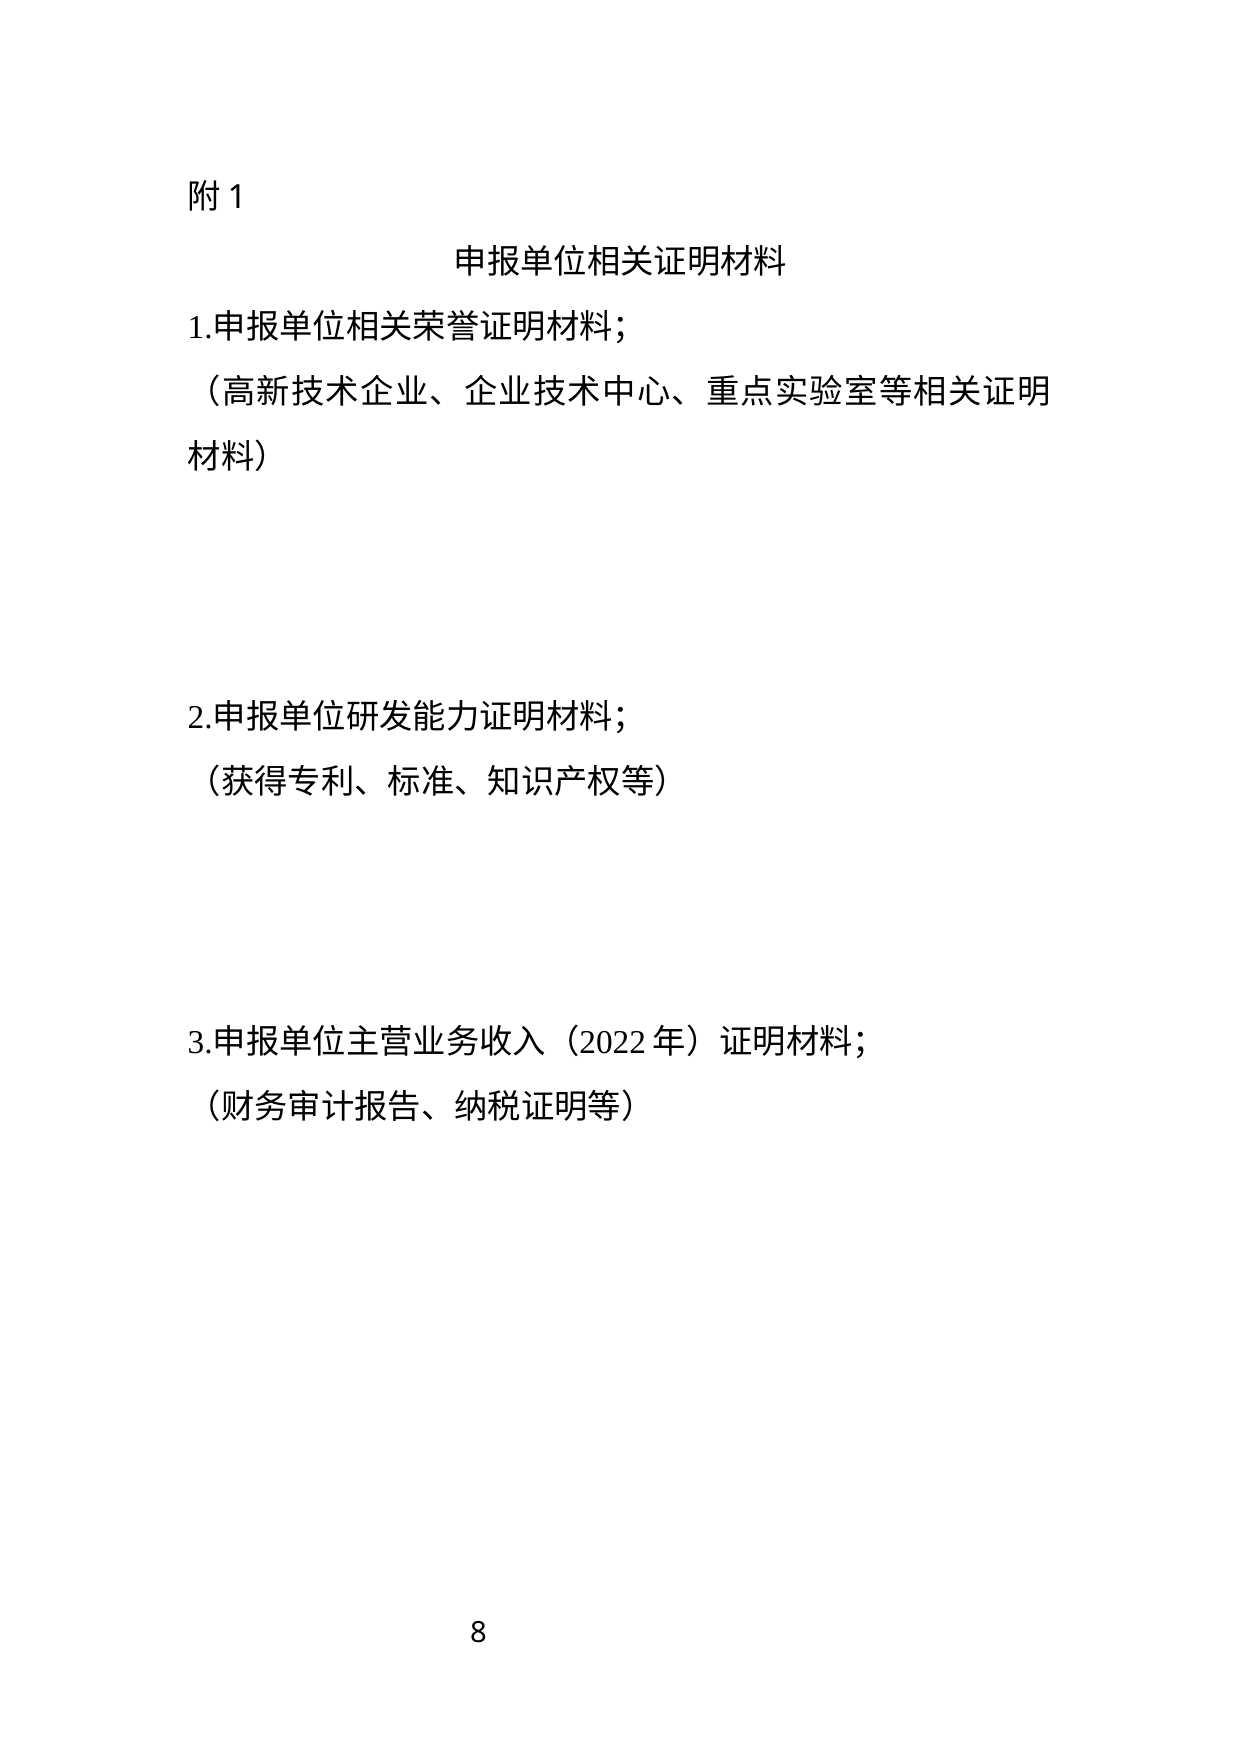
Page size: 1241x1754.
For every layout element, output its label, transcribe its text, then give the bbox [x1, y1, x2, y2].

text 1.申报单位相关荣誉证明材料； [187, 292, 1053, 357]
text （财务审计报告、纳税证明等） [187, 1072, 1053, 1137]
text （高新技术企业、企业技术中心、重点实验室等相关证明材料） [187, 357, 1053, 487]
text 申报单位相关证明材料 [187, 227, 1053, 292]
text （获得专利、标准、知识产权等） [187, 747, 1053, 812]
text 2.申报单位研发能力证明材料； [187, 682, 1053, 747]
text 3.申报单位主营业务收入（2022年）证明材料； [187, 1007, 1053, 1072]
text 附1 [187, 162, 1053, 227]
